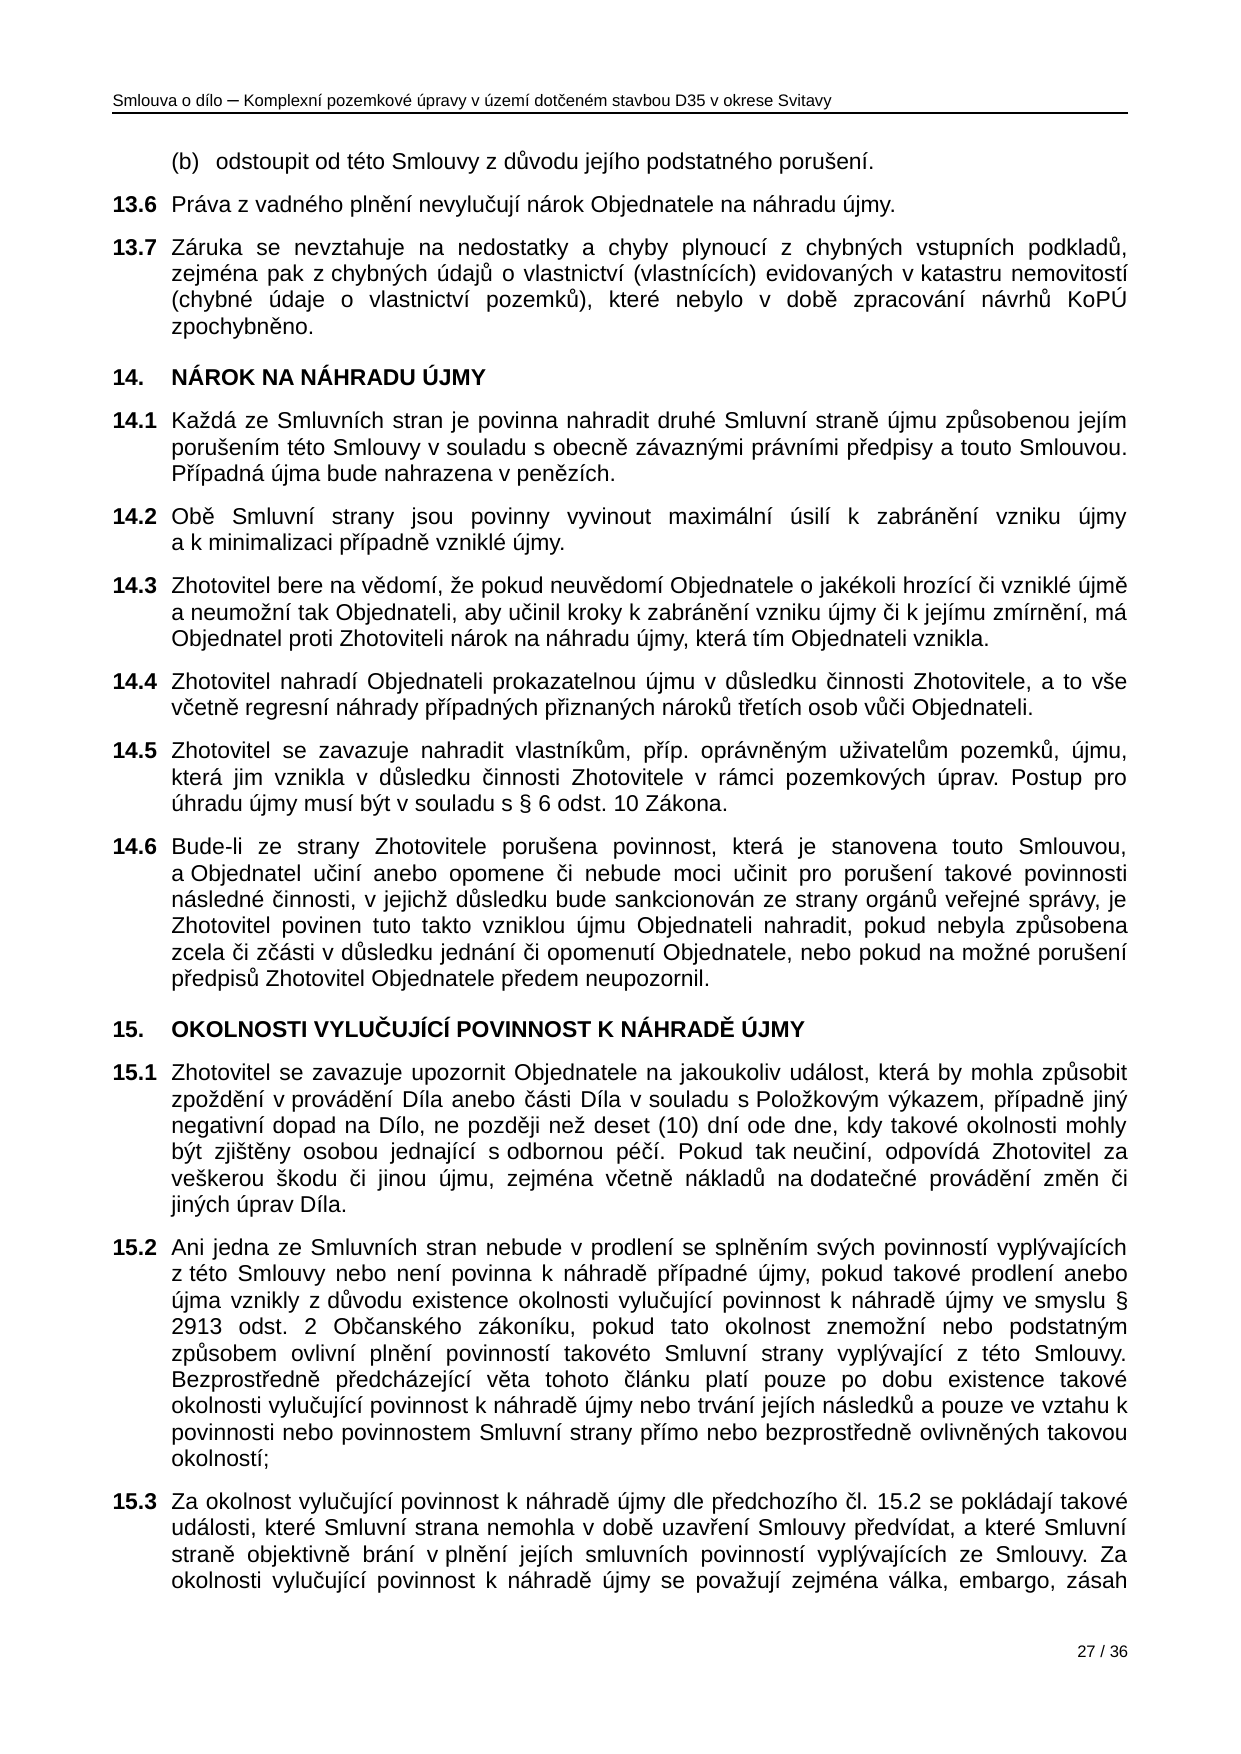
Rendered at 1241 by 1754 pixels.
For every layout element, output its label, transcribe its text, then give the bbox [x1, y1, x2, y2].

text Zhotovitel nahradí Objednateli prokazatelnou újmu v důsledku činnosti Zhotovitele, a to vše včetně regresní náhrady případných přiznaných nároků třetích osob vůči Objednateli. [112, 668, 1128, 721]
text Zhotovitel se zavazuje nahradit vlastníkům, příp. oprávněným uživatelům pozemků, újmu, která jim vznikla v důsledku činnosti Zhotovitele v rámci pozemkových úprav. Postup pro úhradu újmy musí být v souladu s § 6 odst. 10 Zákona. [112, 737, 1128, 816]
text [112, 1488, 1128, 1593]
text Práva z vadného plnění nevylučují nárok Objednatele na náhradu újmy. [112, 191, 1128, 217]
text Bude-li ze strany Zhotovitele porušena povinnost, která je stanovena touto Smlouvou, a Objednatel učiní anebo opomene či nebude moci učinit pro porušení takové povinnosti následné činnosti, v jejichž důsledku bude sankcionován ze strany orgánů veřejné správy, je Zhotovitel povinen tuto takto vzniklou újmu Objednateli nahradit, pokud nebyla způsobena zcela či zčásti v důsledku jednání či opomenutí Objednatele, nebo pokud na možné porušení předpisů Zhotovitel Objednatele předem neupozornil. [112, 833, 1128, 991]
text Obě Smluvní strany jsou povinny vyvinout maximální úsilí k zabránění vzniku újmy a k minimalizaci případně vzniklé újmy. [112, 503, 1128, 556]
text Ani jedna ze Smluvních stran nebude v prodlení se splněním svých povinností vyplývajících z této Smlouvy nebo není povinna k náhradě případné újmy, pokud takové prodlení anebo újma vznikly z důvodu existence okolnosti vylučující povinnost k náhradě újmy ve smyslu § 2913 odst. 2 Občanského zákoníku, pokud tato okolnost znemožní nebo podstatným způsobem ovlivní plnění povinností takovéto Smluvní strany vyplývající z této Smlouvy. Bezprostředně předcházející věta tohoto článku platí pouze po dobu existence takové okolnosti vylučující povinnost k náhradě újmy nebo trvání jejích následků a pouze ve vztahu k povinnosti nebo povinnostem Smluvní strany přímo nebo bezprostředně ovlivněných takovou okolností; [112, 1234, 1128, 1471]
text Každá ze Smluvních stran je povinna nahradit druhé Smluvní straně újmu způsobenou jejím porušením této Smlouvy v souladu s obecně závaznými právními předpisy a touto Smlouvou. Případná újma bude nahrazena v penězích. [112, 407, 1128, 486]
text Okolnosti vylučující povinnost k náhradě újmy [112, 1016, 1128, 1043]
text odstoupit od této Smlouvy z důvodu jejího podstatného porušení. [171, 148, 1128, 174]
text Zhotovitel se zavazuje upozornit Objednatele na jakoukoliv událost, která by mohla způsobit zpoždění v provádění Díla anebo části Díla v souladu s Položkovým výkazem, případně jiný negativní dopad na Dílo, ne později než deset (10) dní ode dne, kdy takové okolnosti mohly být zjištěny osobou jednající s odbornou péčí. Pokud tak neučiní, odpovídá Zhotovitel za veškerou škodu či jinou újmu, zejména včetně nákladů na dodatečné provádění změn či jiných úprav Díla. [112, 1059, 1128, 1217]
text Zhotovitel bere na vědomí, že pokud neuvědomí Objednatele o jakékoli hrozící či vzniklé újmě a neumožní tak Objednateli, aby učinil kroky k zabránění vzniku újmy či k jejímu zmírnění, má Objednatel proti Zhotoviteli nárok na náhradu újmy, která tím Objednateli vznikla. [112, 572, 1128, 651]
text Záruka se nevztahuje na nedostatky a chyby plynoucí z chybných vstupních podkladů, zejména pak z chybných údajů o vlastnictví (vlastnících) evidovaných v katastru nemovitostí (chybné údaje o vlastnictví pozemků), které nebylo v době zpracování návrhů KoPÚ zpochybněno. [112, 234, 1128, 339]
text Nárok na náhradu újmy [112, 364, 1128, 391]
